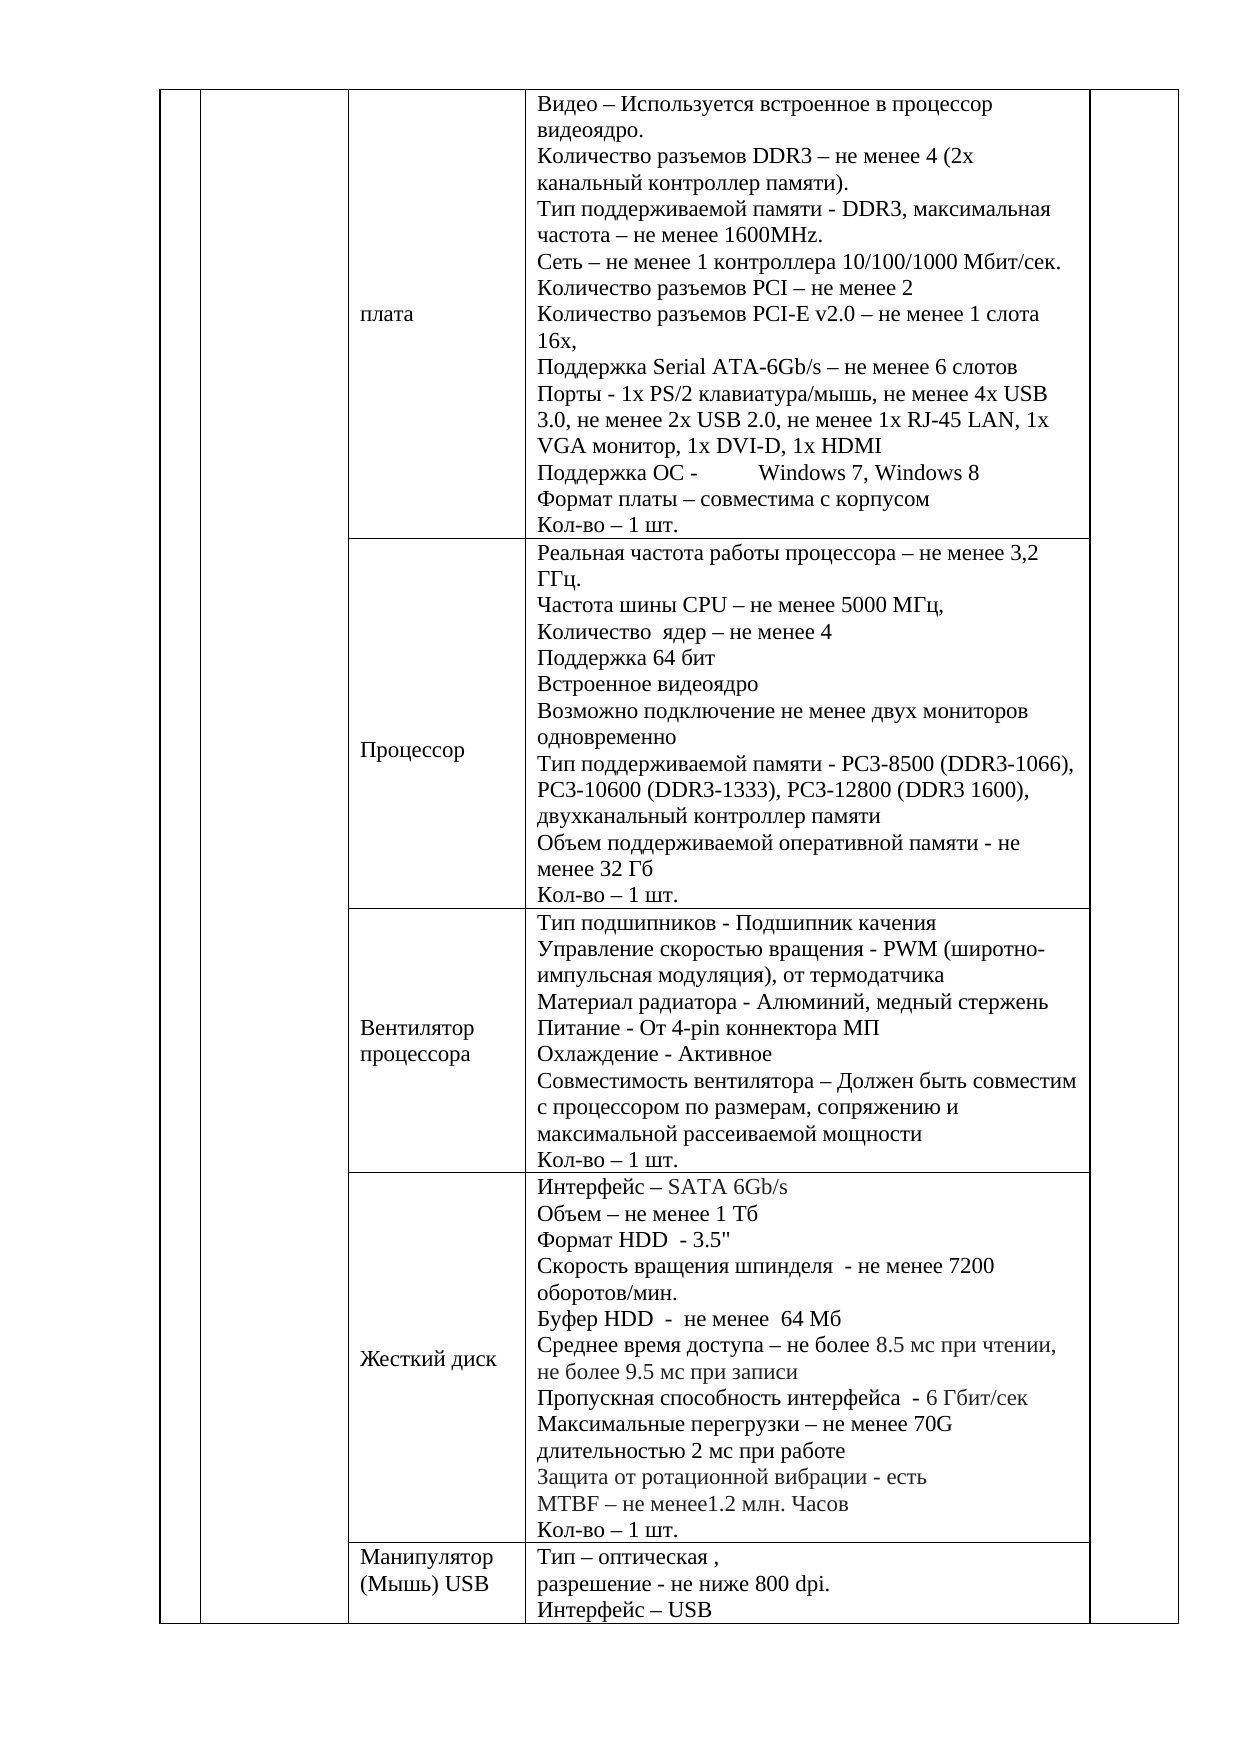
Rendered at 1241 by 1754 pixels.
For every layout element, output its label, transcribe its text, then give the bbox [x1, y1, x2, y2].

table_cell Интерфейс – SATA 6Gb/s Объем – не менее 1 Тб Формат HDD - 3.5" Скорость вращения шпинделя - не менее 7200 оборотов/мин. Буфер HDD - не менее 64 Мб Среднее время доступа – не более 8.5 мс при чтении, не более 9.5 мс при записи Пропускная способность интерфейса - 6 Гбит/сек Максимальные перегрузки – не менее 70G длительностью 2 мс при работе Защита от ротационной вибрации - есть MTBF – не менее1.2 млн. Часов Кол-во – 1 шт. [526, 1173, 1089, 1542]
table_cell Реальная частота работы процессора – не менее 3,2 ГГц. Частота шины CPU – не менее 5000 МГц, Количество ядер – не менее 4 Поддержка 64 бит Встроенное видеоядро Возможно подключение не менее двух мониторов одновременно Тип поддерживаемой памяти - PC3-8500 (DDR3-1066), PC3-10600 (DDR3-1333), РС3-12800 (DDR3 1600), двухканальный контроллер памяти Объем поддерживаемой оперативной памяти - не менее 32 Гб Кол-во – 1 шт. [526, 539, 1089, 908]
table_cell Тип подшипников - Подшипник качения Управление скоростью вращения - PWM (широтно-импульсная модуляция), от термодатчика Материал радиатора - Алюминий, медный стержень Питание - От 4-pin коннектора МП Охлаждение - Активное Совместимость вентилятора – Должен быть совместим с процессором по размерам, сопряжению и максимальной рассеиваемой мощности Кол-во – 1 шт. [526, 909, 1089, 1172]
table_cell Вентилятор процессора [349, 909, 525, 1172]
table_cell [526, 1543, 1089, 1622]
table_cell Материнская плата [349, 90, 525, 538]
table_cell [526, 90, 1089, 538]
table_cell Жесткий диск [349, 1173, 525, 1542]
table_cell Процессор [349, 539, 525, 908]
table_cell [349, 1543, 525, 1622]
